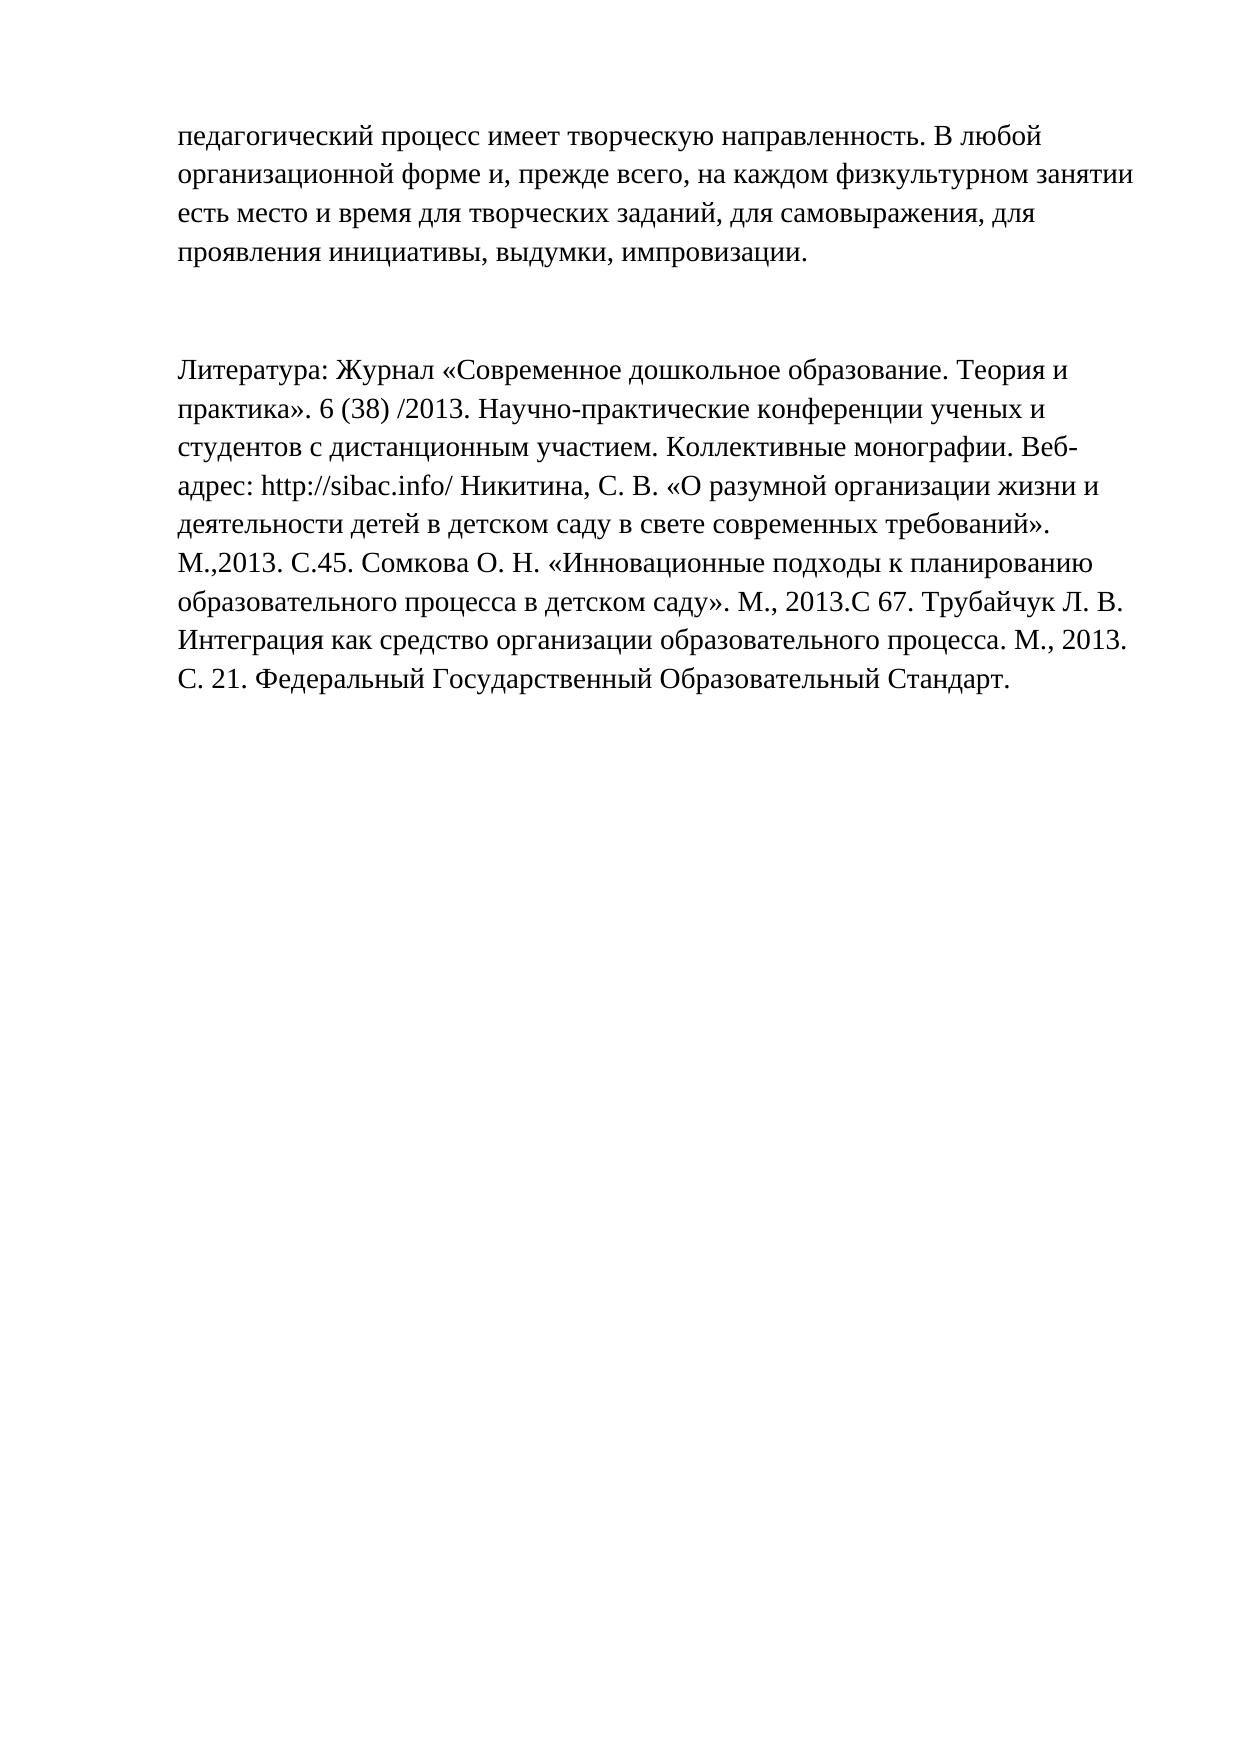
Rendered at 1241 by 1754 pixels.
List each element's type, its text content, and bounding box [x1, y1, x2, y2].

text Литература: Журнал «Современное дошкольное образование. Теория и практика». 6 (38) /2013. Научно-практические конференции ученых и студентов с дистанционным участием. Коллективные монографии. Веб-адрес: http://sibac.info/ Никитина, С. В. «О разумной организации жизни и деятельности детей в детском саду в свете современных требований». М.,2013. С.45. Сомкова О. Н. «Инновационные подходы к планированию образовательного процесса в детском саду». М., 2013.С 67. Трубайчук Л. В. Интеграция как средство организации образовательного процесса. М., 2013. С. 21. Федеральный Государственный Образовательный Стандарт. [177, 352, 1152, 694]
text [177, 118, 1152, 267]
